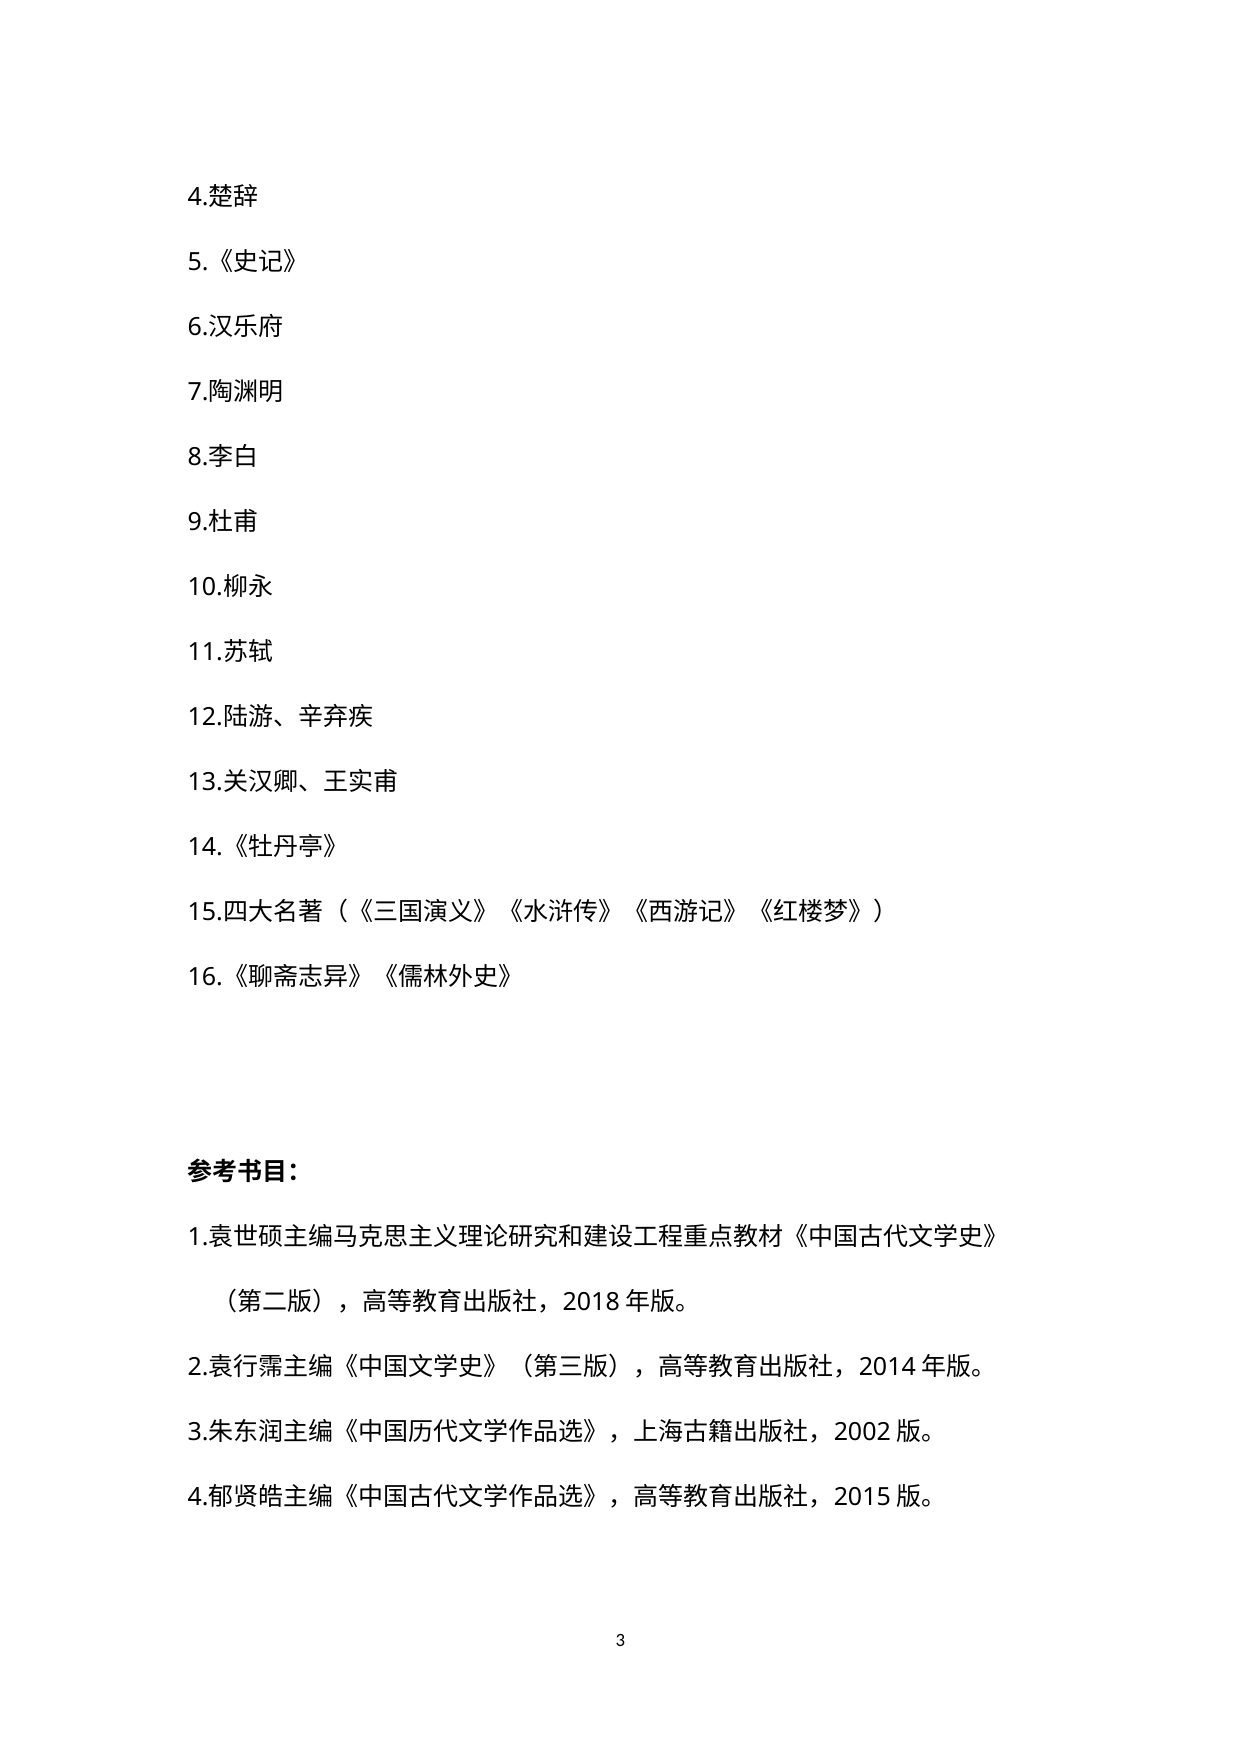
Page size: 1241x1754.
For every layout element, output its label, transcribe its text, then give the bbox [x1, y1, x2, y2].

text 10.柳永 [187, 552, 1053, 617]
text 参考书目： [187, 1137, 1053, 1202]
text 8.李白 [187, 422, 1053, 487]
text 12.陆游、辛弃疾 [187, 682, 1053, 747]
text 4.楚辞 [187, 162, 1053, 227]
text 11.苏轼 [187, 617, 1053, 682]
text 3.朱东润主编《中国历代文学作品选》，上海古籍出版社，2002版。 [187, 1397, 1053, 1462]
text 5.《史记》 [187, 227, 1053, 292]
text 14.《牡丹亭》 [187, 812, 1053, 877]
text 4.郁贤皓主编《中国古代文学作品选》，高等教育出版社，2015版。 [187, 1462, 1053, 1527]
text 2.袁行霈主编《中国文学史》（第三版），高等教育出版社，2014年版。 [187, 1332, 1053, 1397]
text 9.杜甫 [187, 487, 1053, 552]
text 6.汉乐府 [187, 292, 1053, 357]
text 7.陶渊明 [187, 357, 1053, 422]
text 1.袁世硕主编马克思主义理论研究和建设工程重点教材《中国古代文学史》（第二版），高等教育出版社，2018年版。 [187, 1202, 1053, 1332]
text 16.《聊斋志异》《儒林外史》 [187, 942, 1053, 1007]
text 15.四大名著（《三国演义》《水浒传》《西游记》《红楼梦》） [187, 877, 1053, 942]
text 13.关汉卿、王实甫 [187, 747, 1053, 812]
